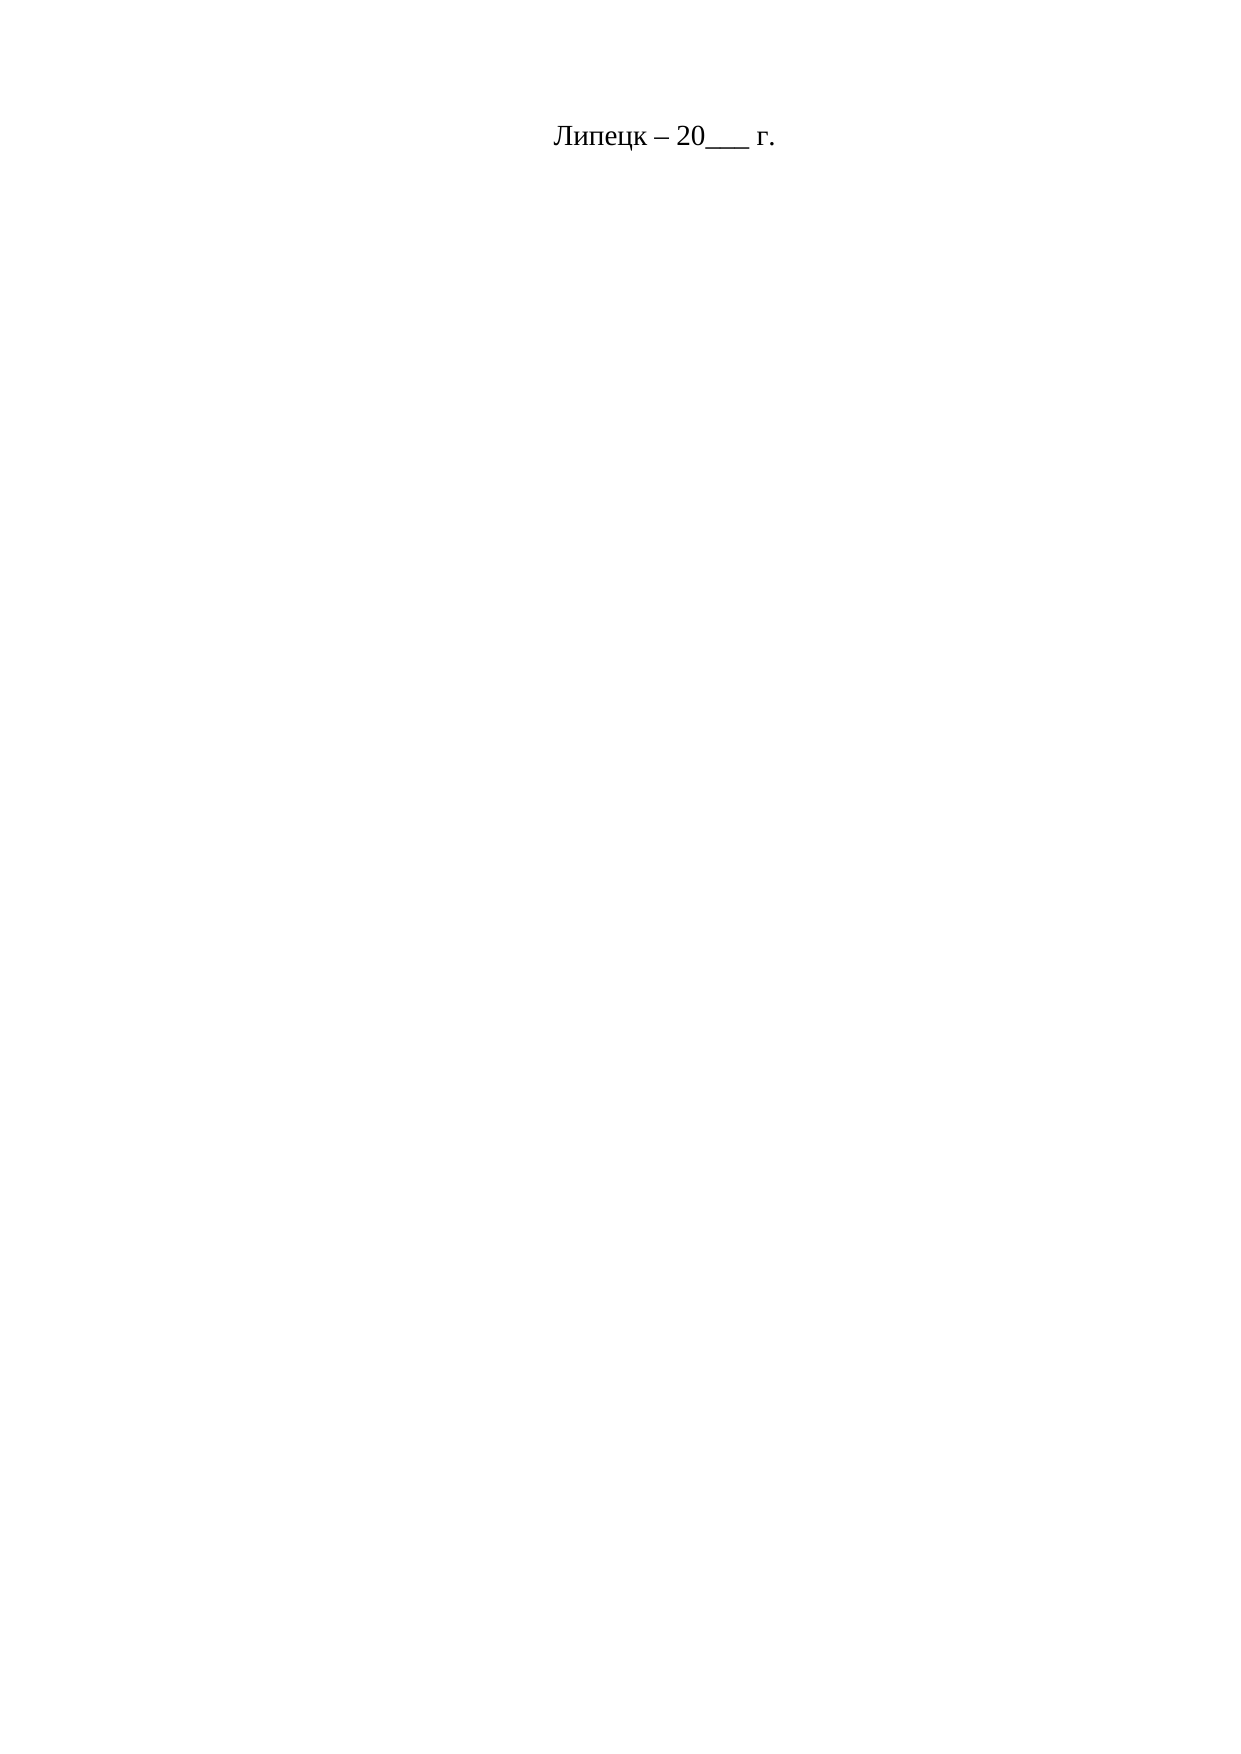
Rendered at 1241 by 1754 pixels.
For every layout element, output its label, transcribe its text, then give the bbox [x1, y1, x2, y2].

text Липецк – 20___ г. [177, 118, 1152, 152]
